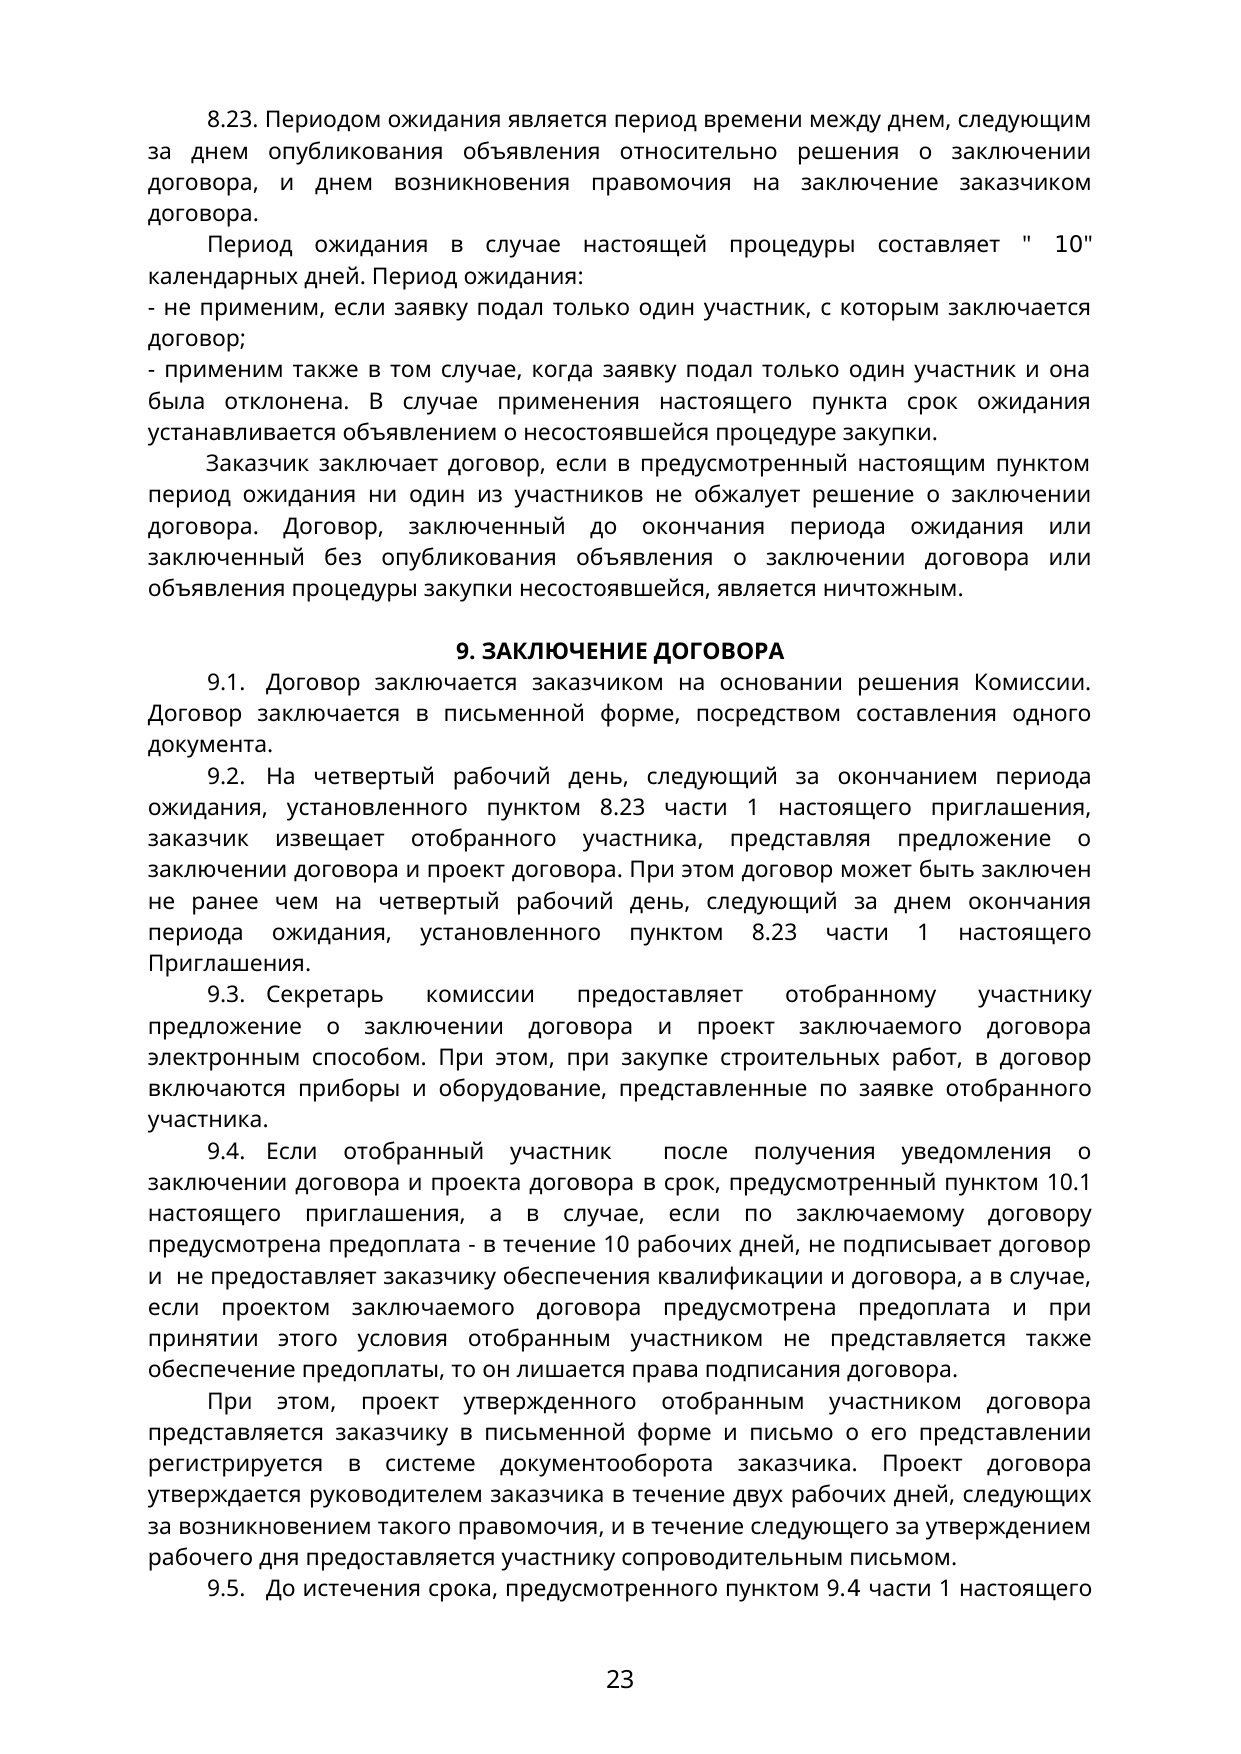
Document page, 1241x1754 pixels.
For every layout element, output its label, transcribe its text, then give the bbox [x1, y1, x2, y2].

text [148, 1572, 1092, 1603]
text 9.2. На четвертый рабочий день, следующий за окончанием периода ожидания, установленного пунктом 8.23 части 1 настоящего приглашения, заказчик извещает отобранного участника, представляя предложение о заключении договора и проект договора. При этом договор может быть заключен не ранее чем на четвертый рабочий день, следующий за днем окончания периода ожидания, установленного пунктом 8.23 части 1 настоящего Приглашения. [148, 760, 1092, 978]
text 9. ЗАКЛЮЧЕНИЕ ДОГОВОРА [148, 635, 1092, 666]
text 9.3. Секретарь комиссии предоставляет отобранному участнику предложение о заключении договора и проект заключаемого договора электронным способом. При этом, при закупке строительных работ, в договор включаются приборы и оборудование, представленные по заявке отобранного участника. [148, 978, 1092, 1135]
text 8.23. Периодом ожидания является период времени между днем, следующим за днем опубликования объявления относительно решения о заключении договора, и днем возникновения правомочия на заключение заказчиком договора. [148, 103, 1092, 228]
text Период ожидания в случае настоящей процедуры составляет " 10" календарных дней. Период ожидания: [148, 228, 1092, 291]
text 9.1. Договор заключается заказчиком на основании решения Комиссии. Договор заключается в письменной форме, посредством составления одного документа. [148, 666, 1092, 760]
text При этом, проект утвержденного отобранным участником договора представляется заказчику в письменной форме и письмо о его представлении регистрируется в системе документооборота заказчика. Проект договора утверждается руководителем заказчика в течение двух рабочих дней, следующих за возникновением такого правомочия, и в течение следующего за утверждением рабочего дня предоставляется участнику сопроводительным письмом. [148, 1385, 1092, 1572]
text - применим также в том случае, когда заявку подал только один участник и она была отклонена. В случае применения настоящего пункта срок ожидания устанавливается объявлением о несостоявшейся процедуре закупки. [148, 353, 1092, 447]
text Заказчик заключает договор, если в предусмотренный настоящим пунктом период ожидания ни один из участников не обжалует решение о заключении договора. Договор, заключенный до окончания периода ожидания или заключенный без опубликования объявления о заключении договора или объявления процедуры закупки несостоявшейся, является ничтожным. [148, 447, 1092, 603]
text 9.4. Если отобранный участник после получения уведомления о заключении договора и проекта договора в срок, предусмотренный пунктом 10.1 настоящего приглашения, а в случае, если по заключаемому договору предусмотрена предоплата - в течение 10 рабочих дней, не подписывает договор и не предоставляет заказчику обеспечения квалификации и договора, а в случае, если проектом заключаемого договора предусмотрена предоплата и при принятии этого условия отобранным участником не представляется также обеспечение предоплаты, то он лишается права подписания договора. [148, 1135, 1092, 1385]
text - не применим, если заявку подал только один участник, с которым заключается договор; [148, 291, 1092, 353]
